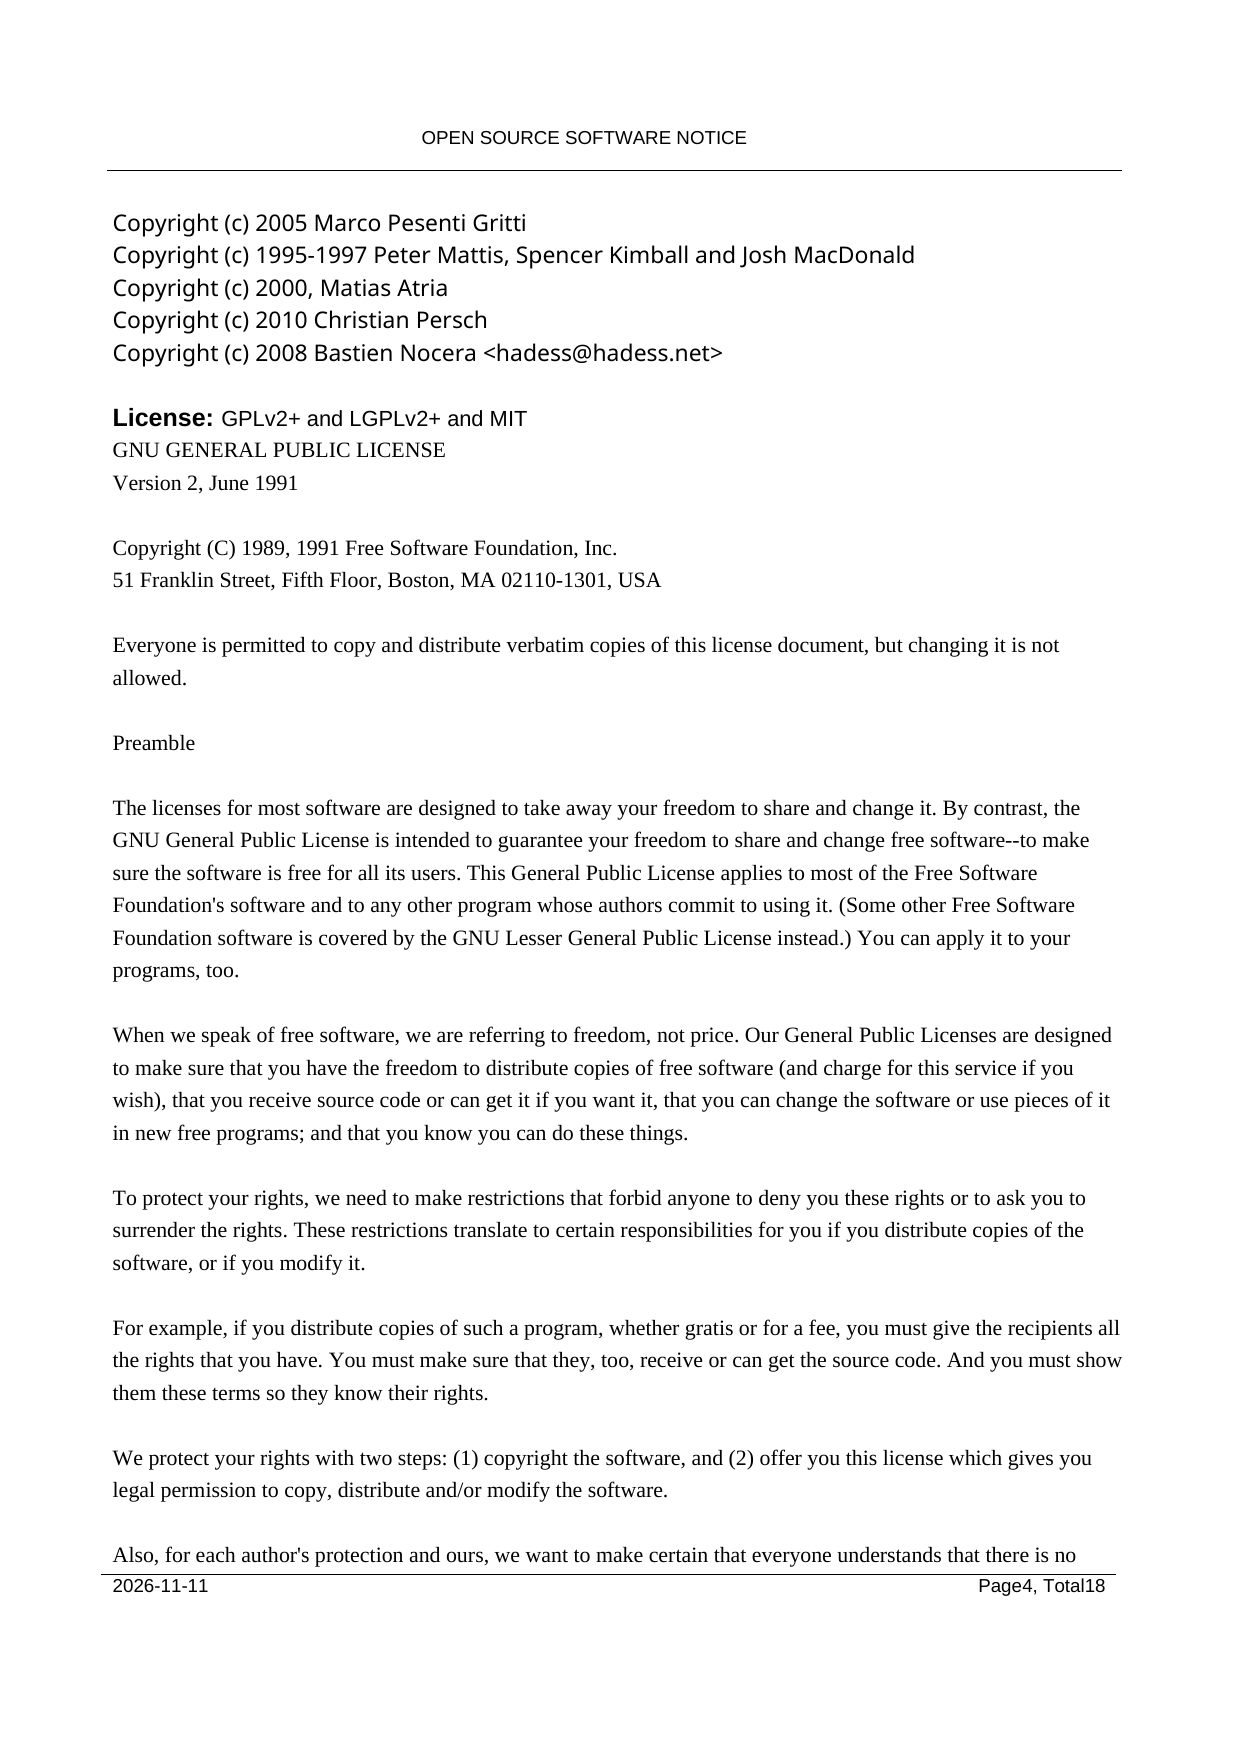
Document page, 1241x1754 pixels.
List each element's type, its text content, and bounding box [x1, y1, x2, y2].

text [112, 206, 1128, 401]
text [112, 434, 1128, 1571]
text License: GPLv2+ and LGPLv2+ and MIT [112, 401, 1128, 434]
